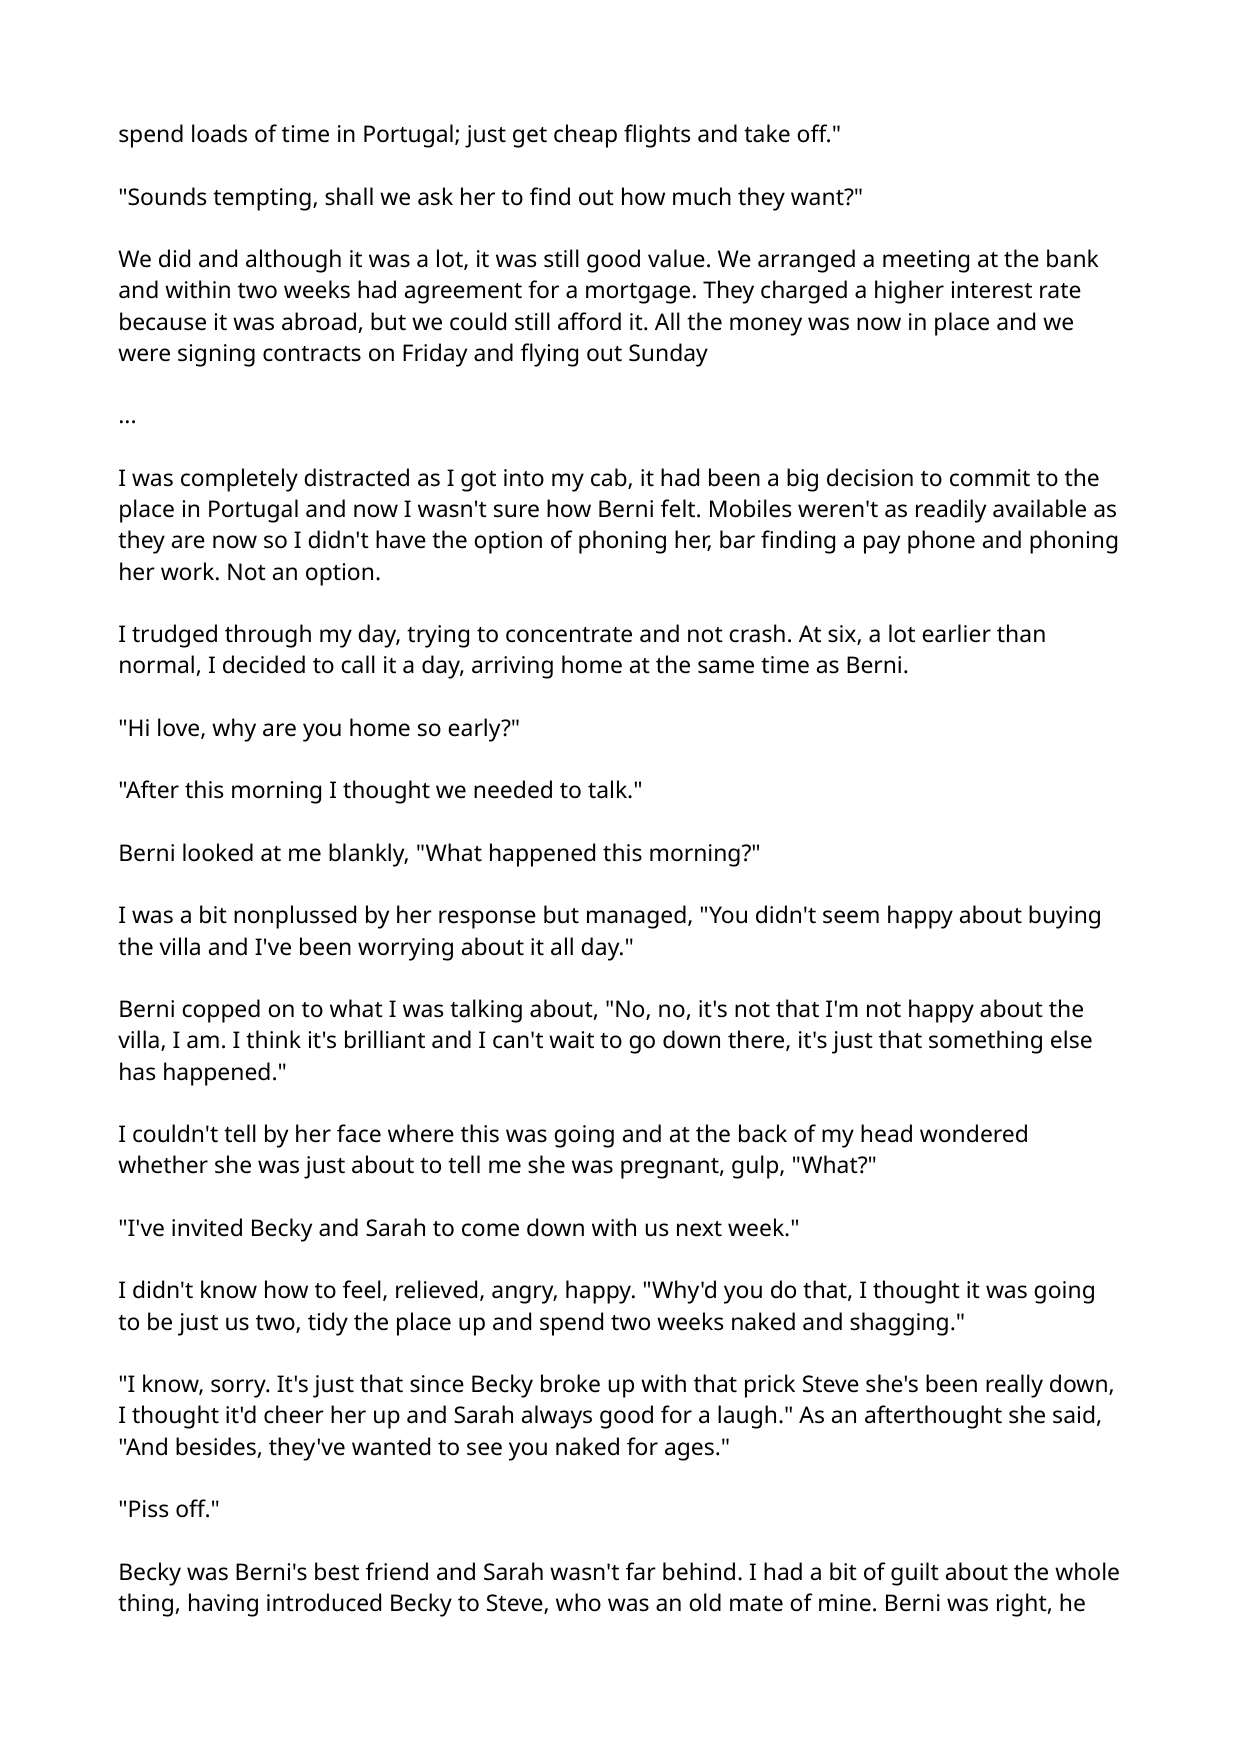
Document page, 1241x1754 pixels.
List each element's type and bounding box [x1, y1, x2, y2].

text [118, 118, 1122, 1618]
